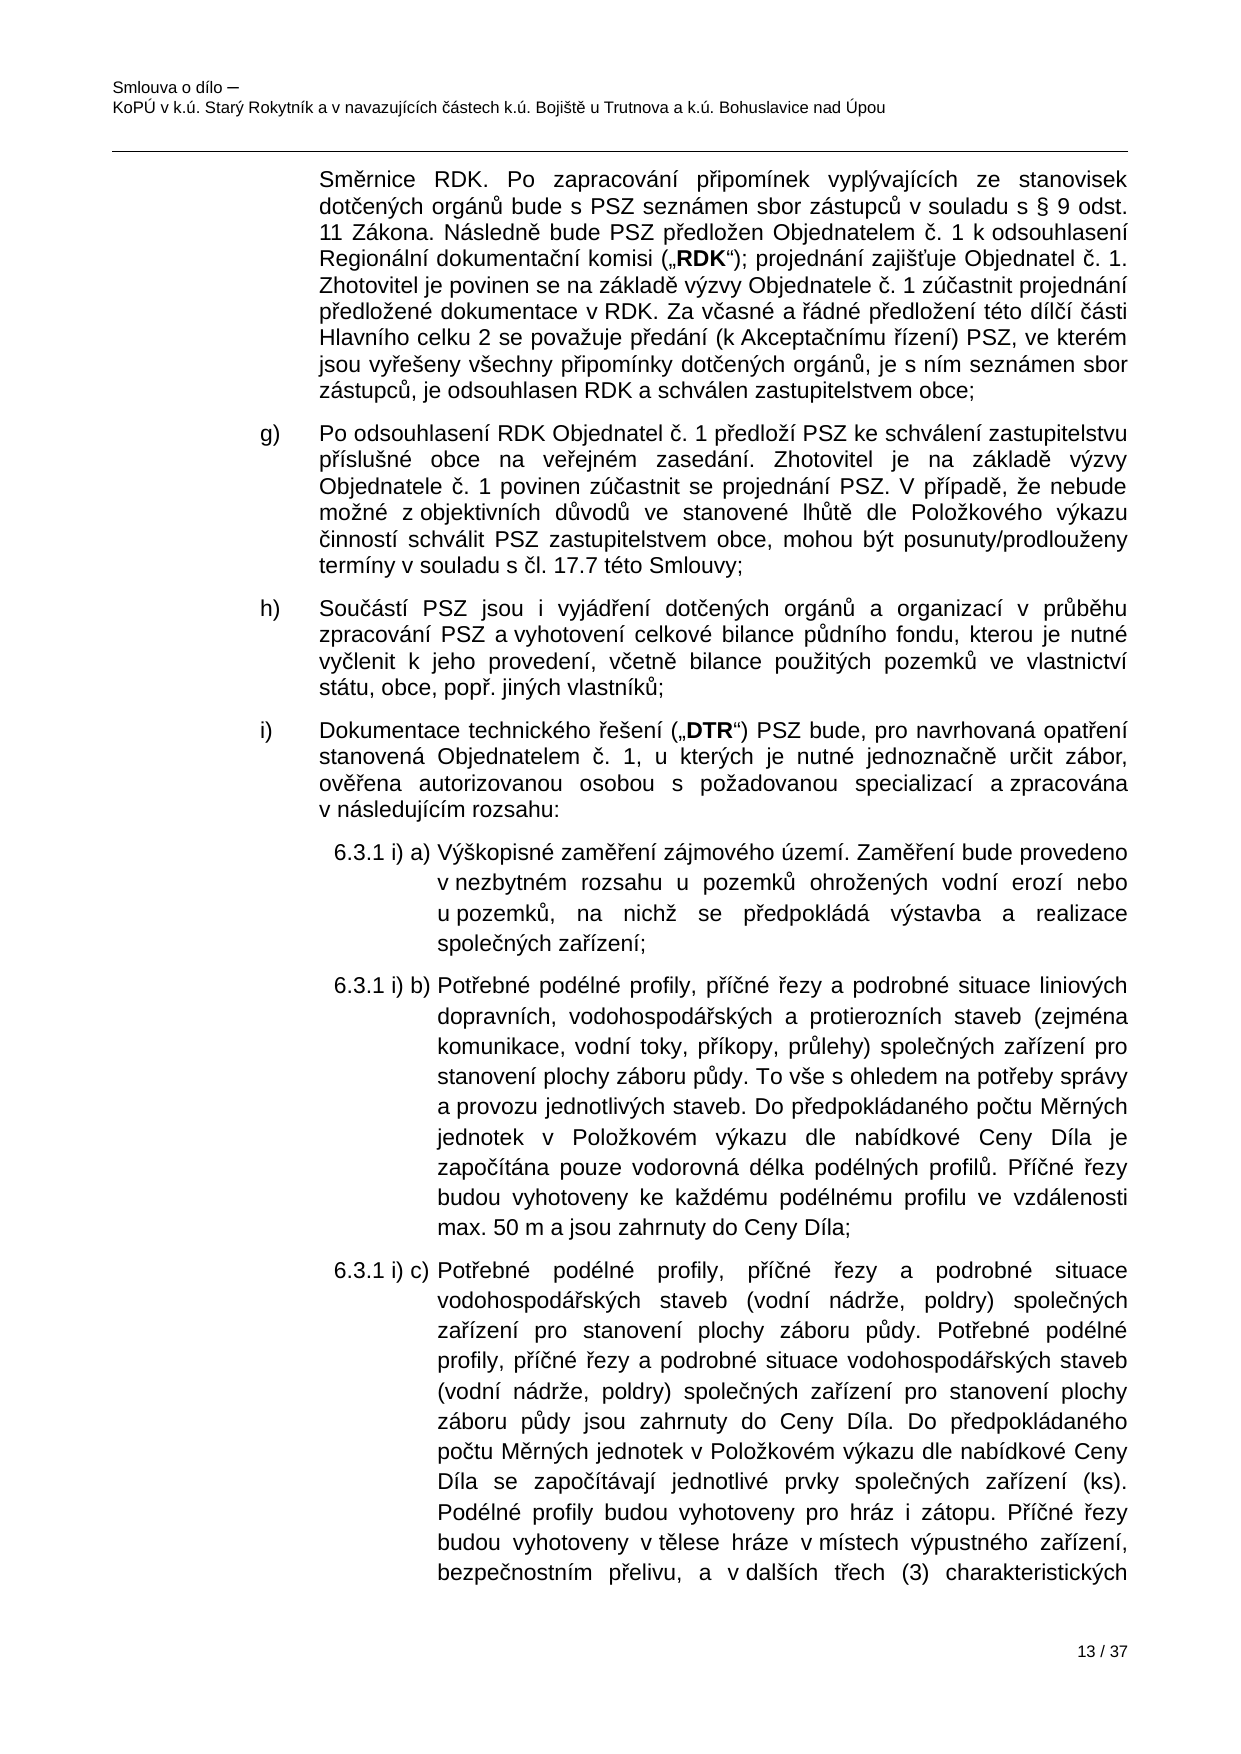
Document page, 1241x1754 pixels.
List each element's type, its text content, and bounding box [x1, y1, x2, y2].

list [334, 1257, 1128, 1585]
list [260, 166, 1128, 403]
list Výškopisné zaměření zájmového území. Zaměření bude provedeno v nezbytném rozsahu u pozemků ohrožených vodní erozí nebo u pozemků, na nichž se předpokládá výstavba a realizace společných zařízení; [334, 839, 1128, 956]
list Po odsouhlasení RDK Objednatel č. 1 předloží PSZ ke schválení zastupitelstvu příslušné obce na veřejném zasedání. Zhotovitel je na základě výzvy Objednatele č. 1 povinen zúčastnit se projednání PSZ. V případě, že nebude možné z objektivních důvodů ve stanovené lhůtě dle Položkového výkazu činností schválit PSZ zastupitelstvem obce, mohou být posunuty/prodlouženy termíny v souladu s čl. 17.7 této Smlouvy; [260, 420, 1128, 578]
list Součástí PSZ jsou i vyjádření dotčených orgánů a organizací v průběhu zpracování PSZ a vyhotovení celkové bilance půdního fondu, kterou je nutné vyčlenit k jeho provedení, včetně bilance použitých pozemků ve vlastnictví státu, obce, popř. jiných vlastníků; [260, 595, 1128, 700]
list Potřebné podélné profily, příčné řezy a podrobné situace liniových dopravních, vodohospodářských a protierozních staveb (zejména komunikace, vodní toky, příkopy, průlehy) společných zařízení pro stanovení plochy záboru půdy. To vše s ohledem na potřeby správy a provozu jednotlivých staveb. Do předpokládaného počtu Měrných jednotek v Položkovém výkazu dle nabídkové Ceny Díla je započítána pouze vodorovná délka podélných profilů. Příčné řezy budou vyhotoveny ke každému podélnému profilu ve vzdálenosti max. 50 m a jsou zahrnuty do Ceny Díla; [334, 972, 1128, 1240]
list Dokumentace technického řešení („DTR“) PSZ bude, pro navrhovaná opatření stanovená Objednatelem č. 1, u kterých je nutné jednoznačně určit zábor, ověřena autorizovanou osobou s požadovanou specializací a zpracována v následujícím rozsahu: [260, 717, 1128, 822]
